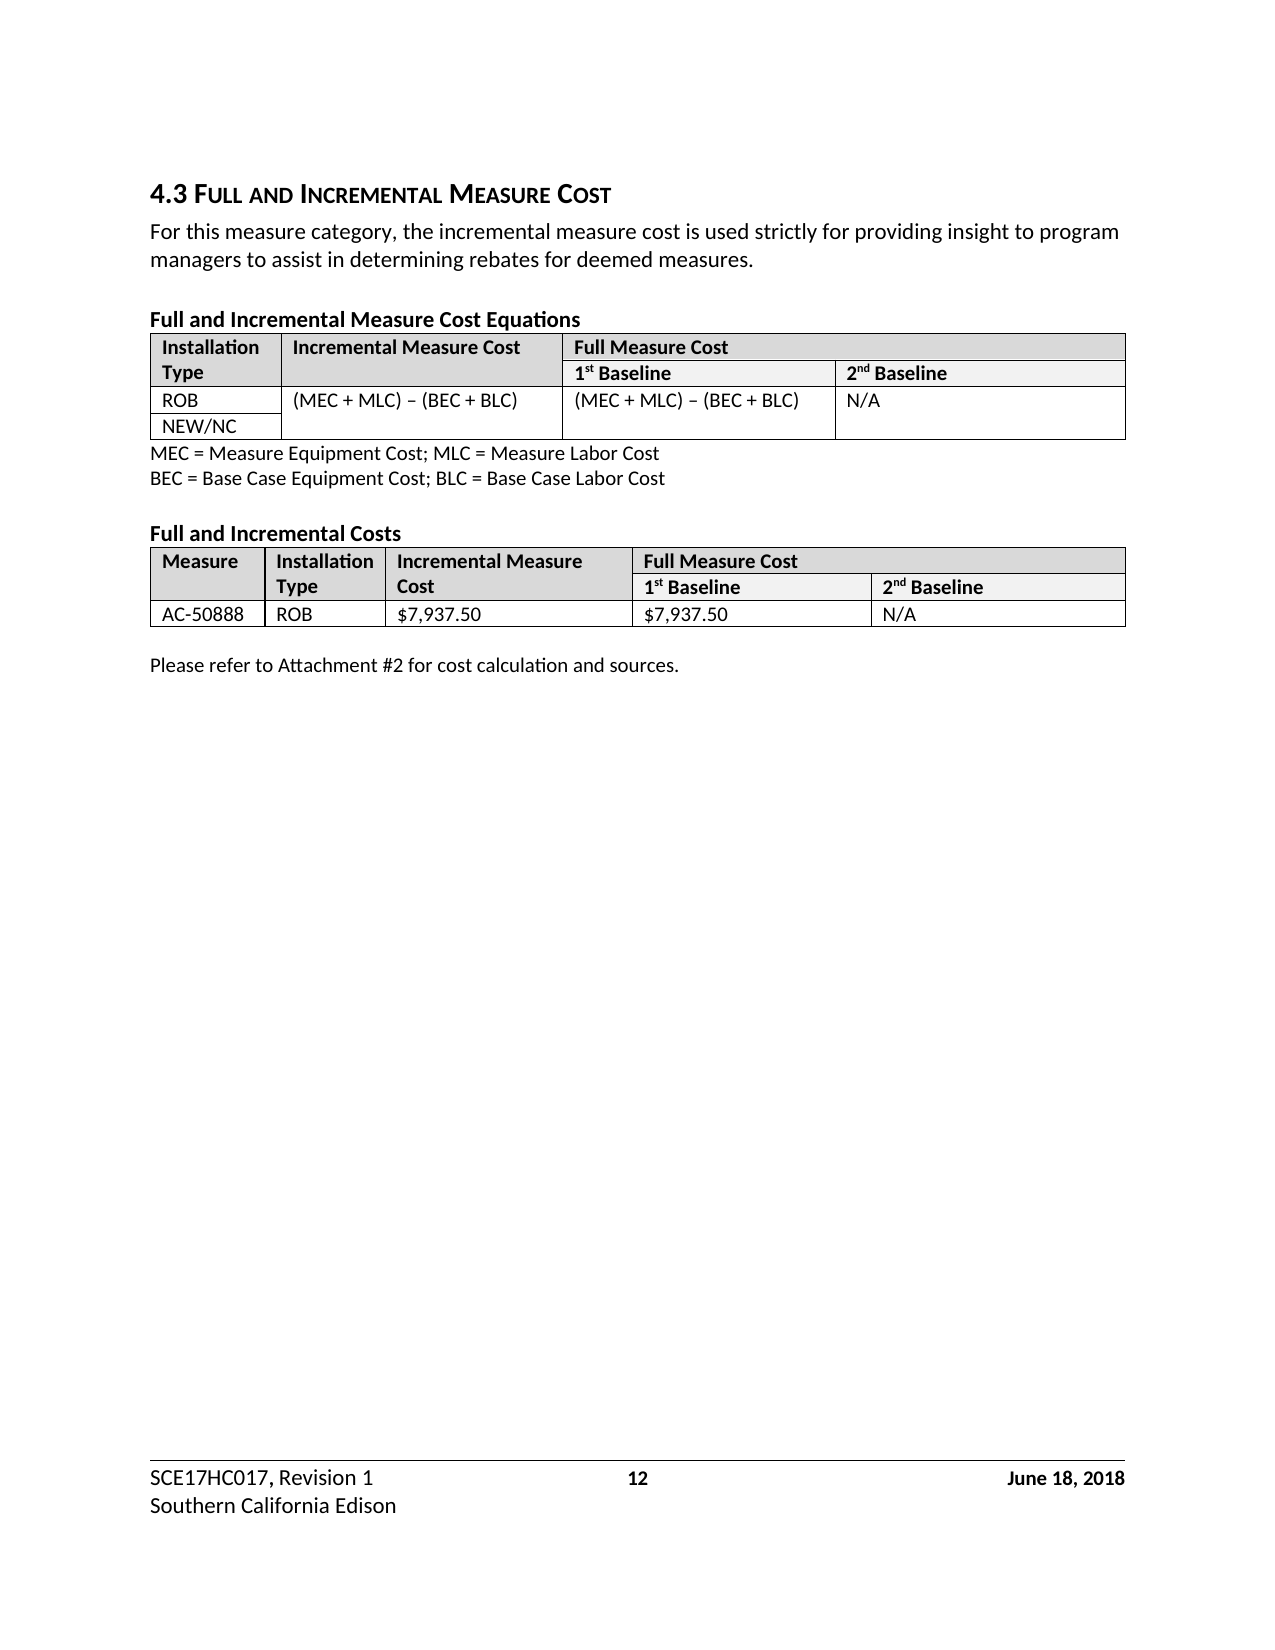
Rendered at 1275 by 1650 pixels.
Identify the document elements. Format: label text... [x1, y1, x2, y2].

table_cell N/A [836, 387, 1125, 439]
table_cell 1st Baseline [563, 361, 835, 386]
table_cell N/A [872, 601, 1125, 626]
text BEC = Base Case Equipment Cost; BLC = Base Case Labor Cost [150, 465, 1125, 491]
table_cell (MEC + MLC) – (BEC + BLC) [282, 387, 562, 439]
text MEC = Measure Equipment Cost; MLC = Measure Labor Cost [150, 440, 1125, 465]
table_header Full Measure Cost [633, 548, 1125, 573]
table_cell 1st Baseline [633, 574, 871, 600]
table_cell ROB [266, 601, 385, 626]
table_header Installation Type [266, 548, 385, 600]
subtitle 4.3 Full and Incremental Measure Cost [150, 175, 1125, 211]
text Full and Incremental Measure Cost Equations [150, 305, 1125, 333]
text For this measure category, the incremental measure cost is used strictly for providing insight to program managers to assist in determining rebates for deemed measures. [150, 217, 1125, 273]
table_header Installation Type [151, 334, 281, 386]
table_cell $7,937.50 [386, 601, 632, 626]
table_cell ROB [151, 387, 281, 412]
table_header Measure [151, 548, 264, 600]
text Full and Incremental Costs [150, 519, 1125, 547]
table_cell 2nd Baseline [836, 361, 1125, 386]
table_header Incremental Measure Cost [282, 334, 562, 386]
table_cell $7,937.50 [633, 601, 871, 626]
table_cell (MEC + MLC) – (BEC + BLC) [563, 387, 835, 439]
text Please refer to Attachment #2 for cost calculation and sources. [150, 653, 1125, 678]
table_cell AC-50888 [151, 601, 264, 626]
table_header Full Measure Cost [563, 334, 1125, 359]
table_cell NEW/NC [151, 414, 281, 439]
table_cell 2nd Baseline [872, 574, 1125, 600]
table_header Incremental Measure Cost [386, 548, 632, 600]
